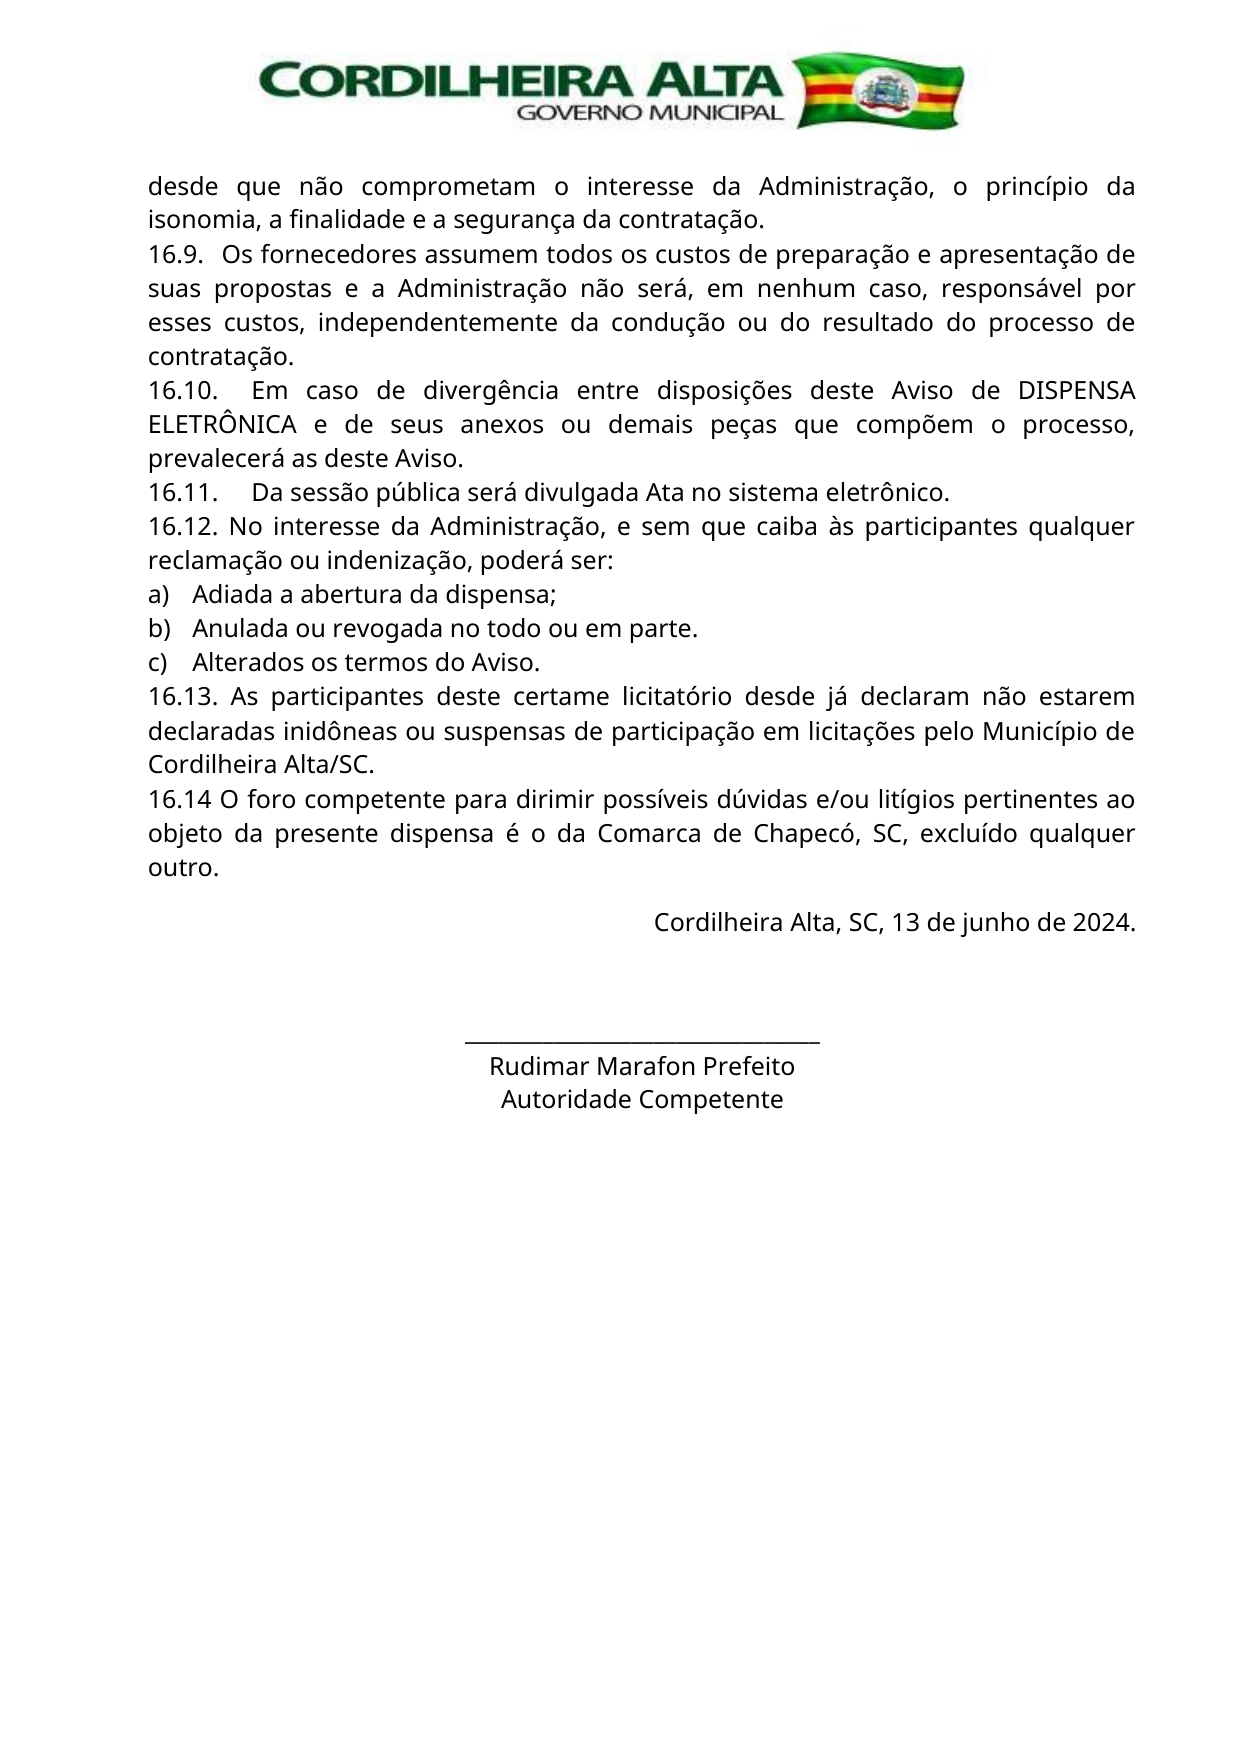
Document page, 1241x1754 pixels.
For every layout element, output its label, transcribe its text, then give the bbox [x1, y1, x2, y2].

picture [236, 28, 988, 155]
text Rudimar Marafon Prefeito [148, 1048, 1137, 1082]
text c) Alterados os termos do Aviso. [148, 645, 1137, 679]
text 16.13. As participantes deste certame licitatório desde já declaram não estarem declaradas inidôneas ou suspensas de participação em licitações pelo Município de Cordilheira Alta/SC. [148, 679, 1137, 781]
text b) Anulada ou revogada no todo ou em parte. [148, 611, 1137, 645]
text 16.9. Os fornecedores assumem todos os custos de preparação e apresentação de suas propostas e a Administração não será, em nenhum caso, responsável por esses custos, independentemente da condução ou do resultado do processo de contratação. [148, 236, 1137, 372]
text a) Adiada a abertura da dispensa; [148, 577, 1137, 611]
text 16.12. No interesse da Administração, e sem que caiba às participantes qualquer reclamação ou indenização, poderá ser: [148, 509, 1137, 577]
text Autoridade Competente [148, 1082, 1137, 1116]
text 16.14 O foro competente para dirimir possíveis dúvidas e/ou litígios pertinentes ao objeto da presente dispensa é o da Comarca de Chapecó, SC, excluído qualquer outro. [148, 781, 1137, 883]
text Cordilheira Alta, SC, 13 de junho de 2024. [148, 904, 1137, 938]
text ________________________________ [148, 1014, 1137, 1048]
text 16.10. Em caso de divergência entre disposições deste Aviso de DISPENSA ELETRÔNICA e de seus anexos ou demais peças que compõem o processo, prevalecerá as deste Aviso. [148, 372, 1137, 475]
text 16.11. Da sessão pública será divulgada Ata no sistema eletrônico. [148, 475, 1137, 509]
